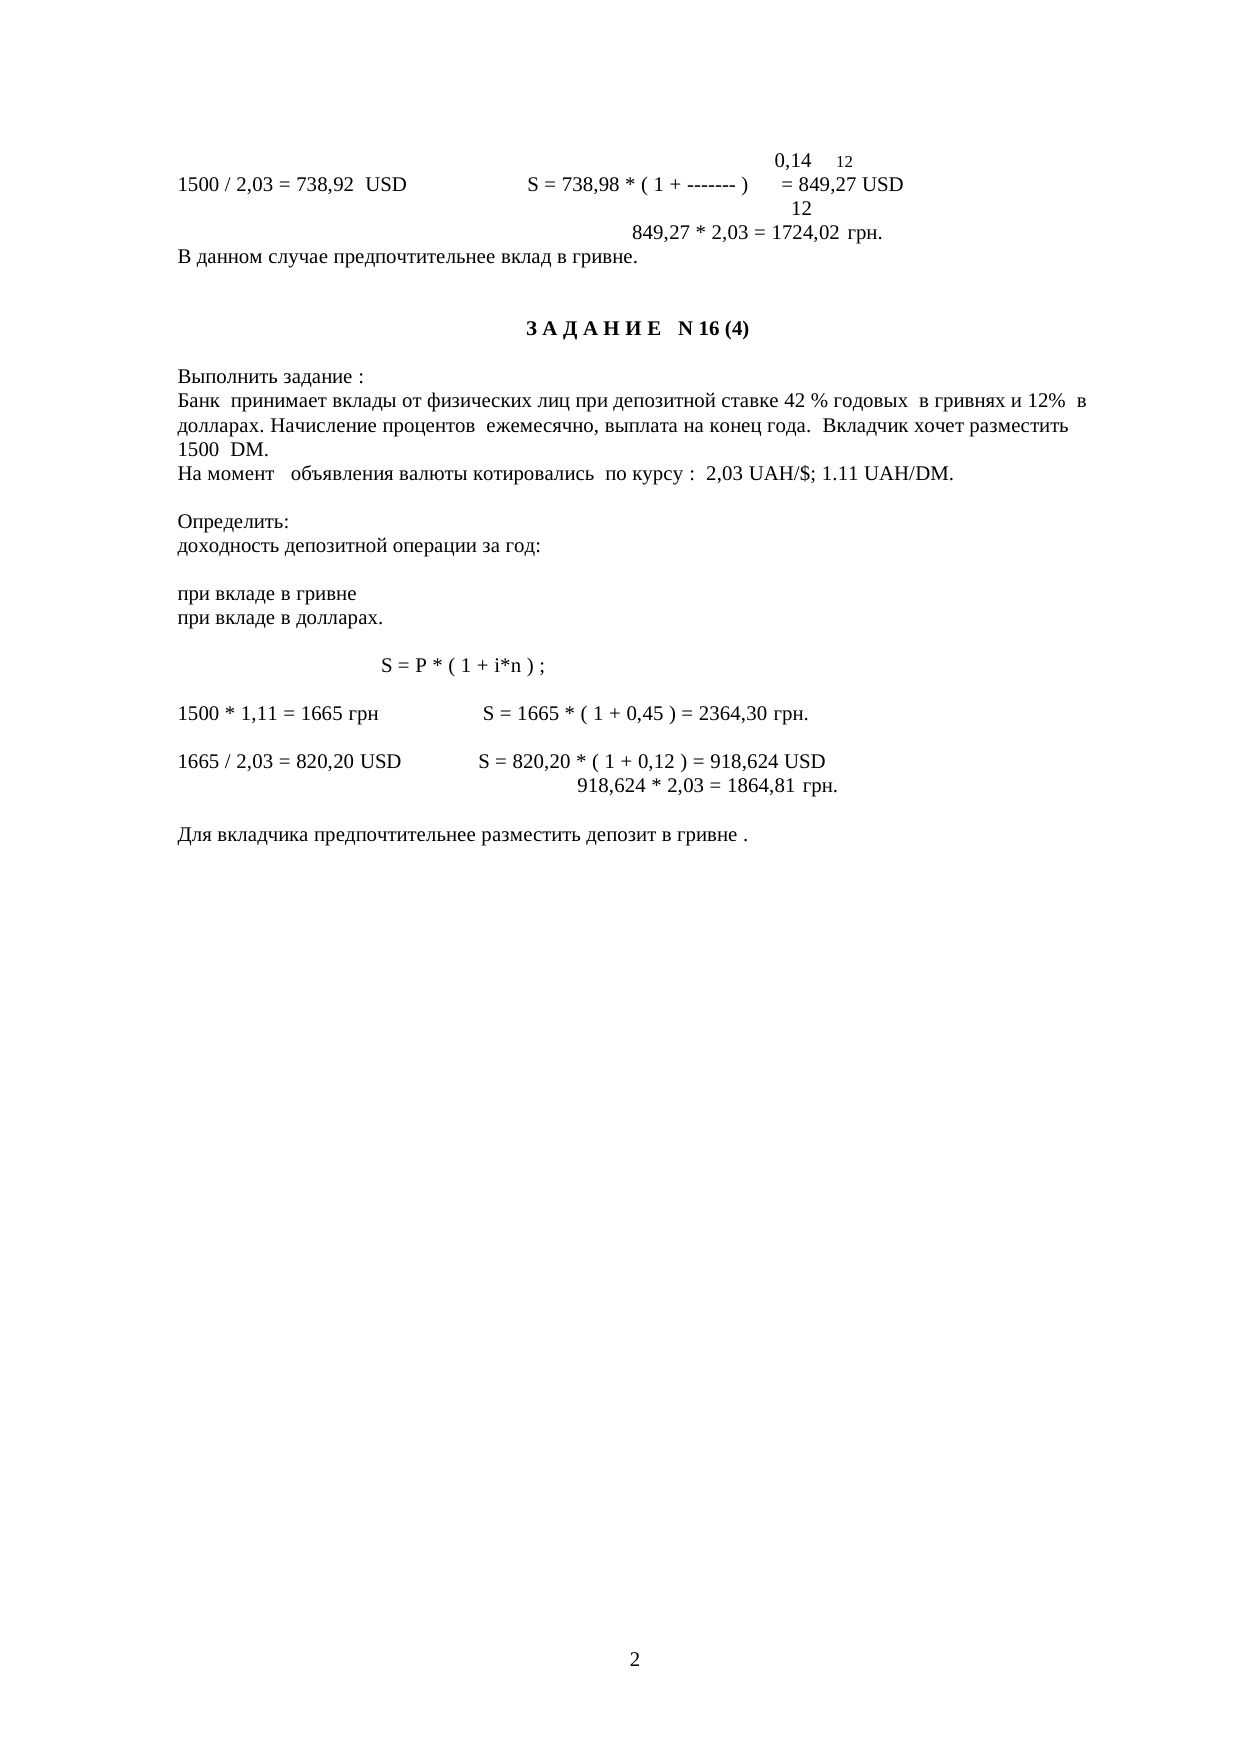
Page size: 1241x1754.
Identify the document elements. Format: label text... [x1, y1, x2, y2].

text 849,27 * 2,03 = 1724,02 грн. [177, 220, 1092, 244]
text З А Д А Н И Е N 16 (4) [177, 316, 1092, 340]
text при вкладе в гривне [177, 581, 1092, 605]
text 1500 / 2,03 = 738,92 USD S = 738,98 * ( 1 + ------- ) = 849,27 USD [177, 172, 1092, 196]
text доходность депозитной операции за год: [177, 533, 1092, 557]
text 0,14 12 [177, 148, 1092, 172]
text 918,624 * 2,03 = 1864,81 грн. [177, 773, 1092, 797]
text Определить: [177, 509, 1092, 533]
text Для вкладчика предпочтительнее разместить депозит в гривне . [177, 821, 1092, 846]
text На момент объявления валюты котировались по курсу : 2,03 UAH/$; 1.11 UAH/DM. [177, 461, 1092, 484]
text Банк принимает вклады от физических лиц при депозитной ставке 42 % годовых в гривнях и 12% в долларах. Начисление процентов ежемесячно, выплата на конец года. Вкладчик хочет разместить 1500 DM. [177, 388, 1092, 461]
text 1500 * 1,11 = 1665 грн S = 1665 * ( 1 + 0,45 ) = 2364,30 грн. [177, 701, 1092, 725]
text при вкладе в долларах. [177, 605, 1092, 629]
text 1665 / 2,03 = 820,20 USD S = 820,20 * ( 1 + 0,12 ) = 918,624 USD [177, 749, 1092, 773]
text 12 [177, 196, 1092, 220]
text Выполнить задание : [177, 364, 1092, 388]
text В данном случае предпочтительнее вклад в гривне. [177, 244, 1092, 268]
text S = P * ( 1 + i*n ) ; [177, 653, 1092, 677]
